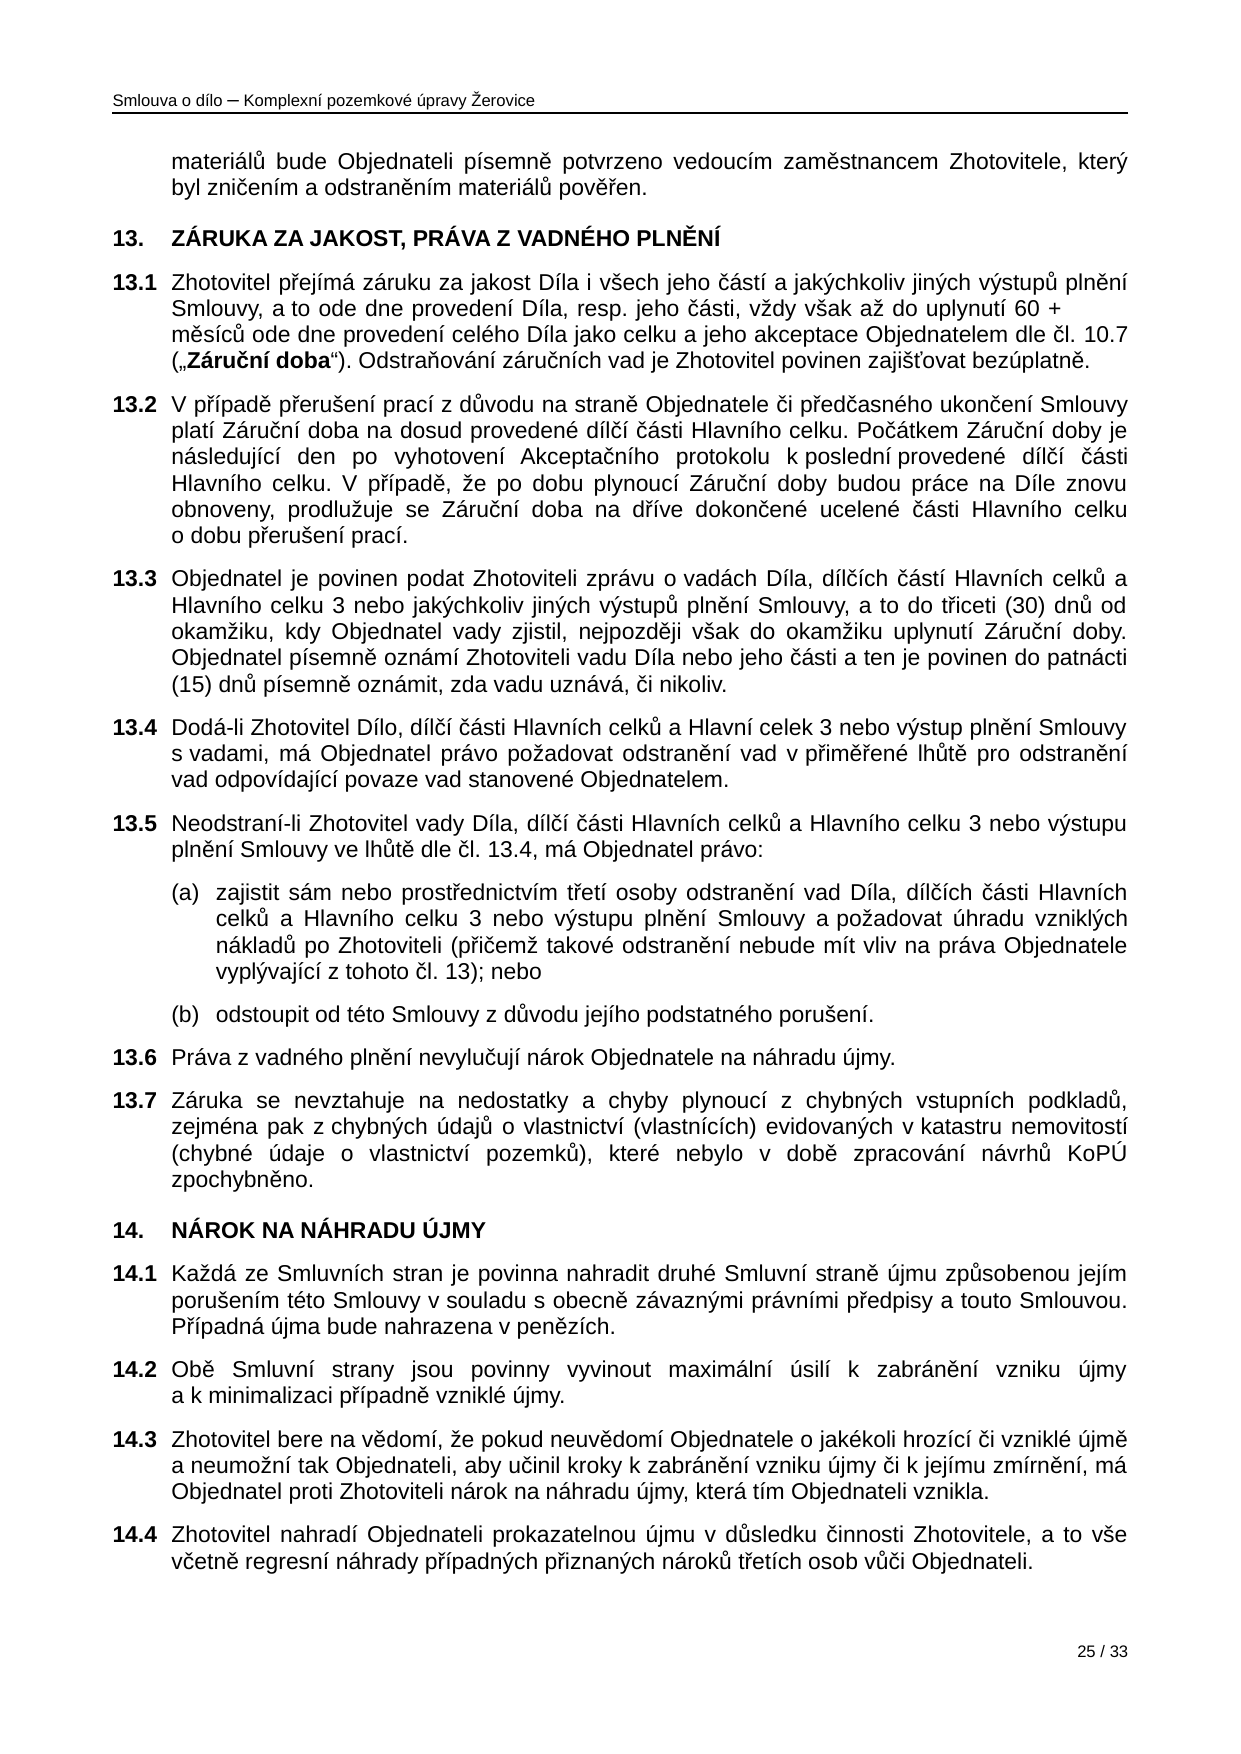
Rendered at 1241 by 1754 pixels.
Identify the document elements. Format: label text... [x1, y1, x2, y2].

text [112, 148, 1128, 200]
text V případě přerušení prací z důvodu na straně Objednatele či předčasného ukončení Smlouvy platí Záruční doba na dosud provedené dílčí části Hlavního celku. Počátkem Záruční doby je následující den po vyhotovení Akceptačního protokolu k poslední provedené dílčí části Hlavního celku. V případě, že po dobu plynoucí Záruční doby budou práce na Díle znovu obnoveny, prodlužuje se Záruční doba na dříve dokončené ucelené části Hlavního celku o dobu přerušení prací. [112, 391, 1128, 549]
text Záruka se nevztahuje na nedostatky a chyby plynoucí z chybných vstupních podkladů, zejména pak z chybných údajů o vlastnictví (vlastnících) evidovaných v katastru nemovitostí (chybné údaje o vlastnictví pozemků), které nebylo v době zpracování návrhů KoPÚ zpochybněno. [112, 1087, 1128, 1192]
text Zhotovitel nahradí Objednateli prokazatelnou újmu v důsledku činnosti Zhotovitele, a to vše včetně regresní náhrady případných přiznaných nároků třetích osob vůči Objednateli. [112, 1521, 1128, 1574]
text Práva z vadného plnění nevylučují nárok Objednatele na náhradu újmy. [112, 1044, 1128, 1070]
text Zhotovitel přejímá záruku za jakost Díla i všech jeho částí a jakýchkoliv jiných výstupů plnění Smlouvy, a to ode dne provedení Díla, resp. jeho části, vždy však až do uplynutí 60 + měsíců ode dne provedení celého Díla jako celku a jeho akceptace Objednatelem dle čl. 10.7 („Záruční doba“). Odstraňování záručních vad je Zhotovitel povinen zajišťovat bezúplatně. [112, 268, 1128, 374]
text Objednatel je povinen podat Zhotoviteli zprávu o vadách Díla, dílčích částí Hlavních celků a Hlavního celku 3 nebo jakýchkoliv jiných výstupů plnění Smlouvy, a to do třiceti (30) dnů od okamžiku, kdy Objednatel vady zjistil, nejpozději však do okamžiku uplynutí Záruční doby. Objednatel písemně oznámí Zhotoviteli vadu Díla nebo jeho části a ten je povinen do patnácti (15) dnů písemně oznámit, zda vadu uznává, či nikoliv. [112, 565, 1128, 697]
text Zhotovitel bere na vědomí, že pokud neuvědomí Objednatele o jakékoli hrozící či vzniklé újmě a neumožní tak Objednateli, aby učinil kroky k zabránění vzniku újmy či k jejímu zmírnění, má Objednatel proti Zhotoviteli nárok na náhradu újmy, která tím Objednateli vznikla. [112, 1426, 1128, 1504]
text Každá ze Smluvních stran je povinna nahradit druhé Smluvní straně újmu způsobenou jejím porušením této Smlouvy v souladu s obecně závaznými právními předpisy a touto Smlouvou. Případná újma bude nahrazena v penězích. [112, 1260, 1128, 1339]
text Nárok na náhradu újmy [112, 1217, 1128, 1244]
text odstoupit od této Smlouvy z důvodu jejího podstatného porušení. [171, 1001, 1128, 1027]
text Obě Smluvní strany jsou povinny vyvinout maximální úsilí k zabránění vzniku újmy a k minimalizaci případně vzniklé újmy. [112, 1356, 1128, 1409]
text Neodstraní-li Zhotovitel vady Díla, dílčí části Hlavních celků a Hlavního celku 3 nebo výstupu plnění Smlouvy ve lhůtě dle čl. 13.4, má Objednatel právo: [112, 809, 1128, 862]
text Záruka za jakost, práva z vadného plnění [112, 225, 1128, 252]
text Dodá-li Zhotovitel Dílo, dílčí části Hlavních celků a Hlavní celek 3 nebo výstup plnění Smlouvy s vadami, má Objednatel právo požadovat odstranění vad v přiměřené lhůtě pro odstranění vad odpovídající povaze vad stanovené Objednatelem. [112, 714, 1128, 793]
list zajistit sám nebo prostřednictvím třetí osoby odstranění vad Díla, dílčích části Hlavních celků a Hlavního celku 3 nebo výstupu plnění Smlouvy a požadovat úhradu vzniklých nákladů po Zhotoviteli (přičemž takové odstranění nebude mít vliv na práva Objednatele vyplývající z tohoto čl. 13); nebo [171, 879, 1128, 984]
